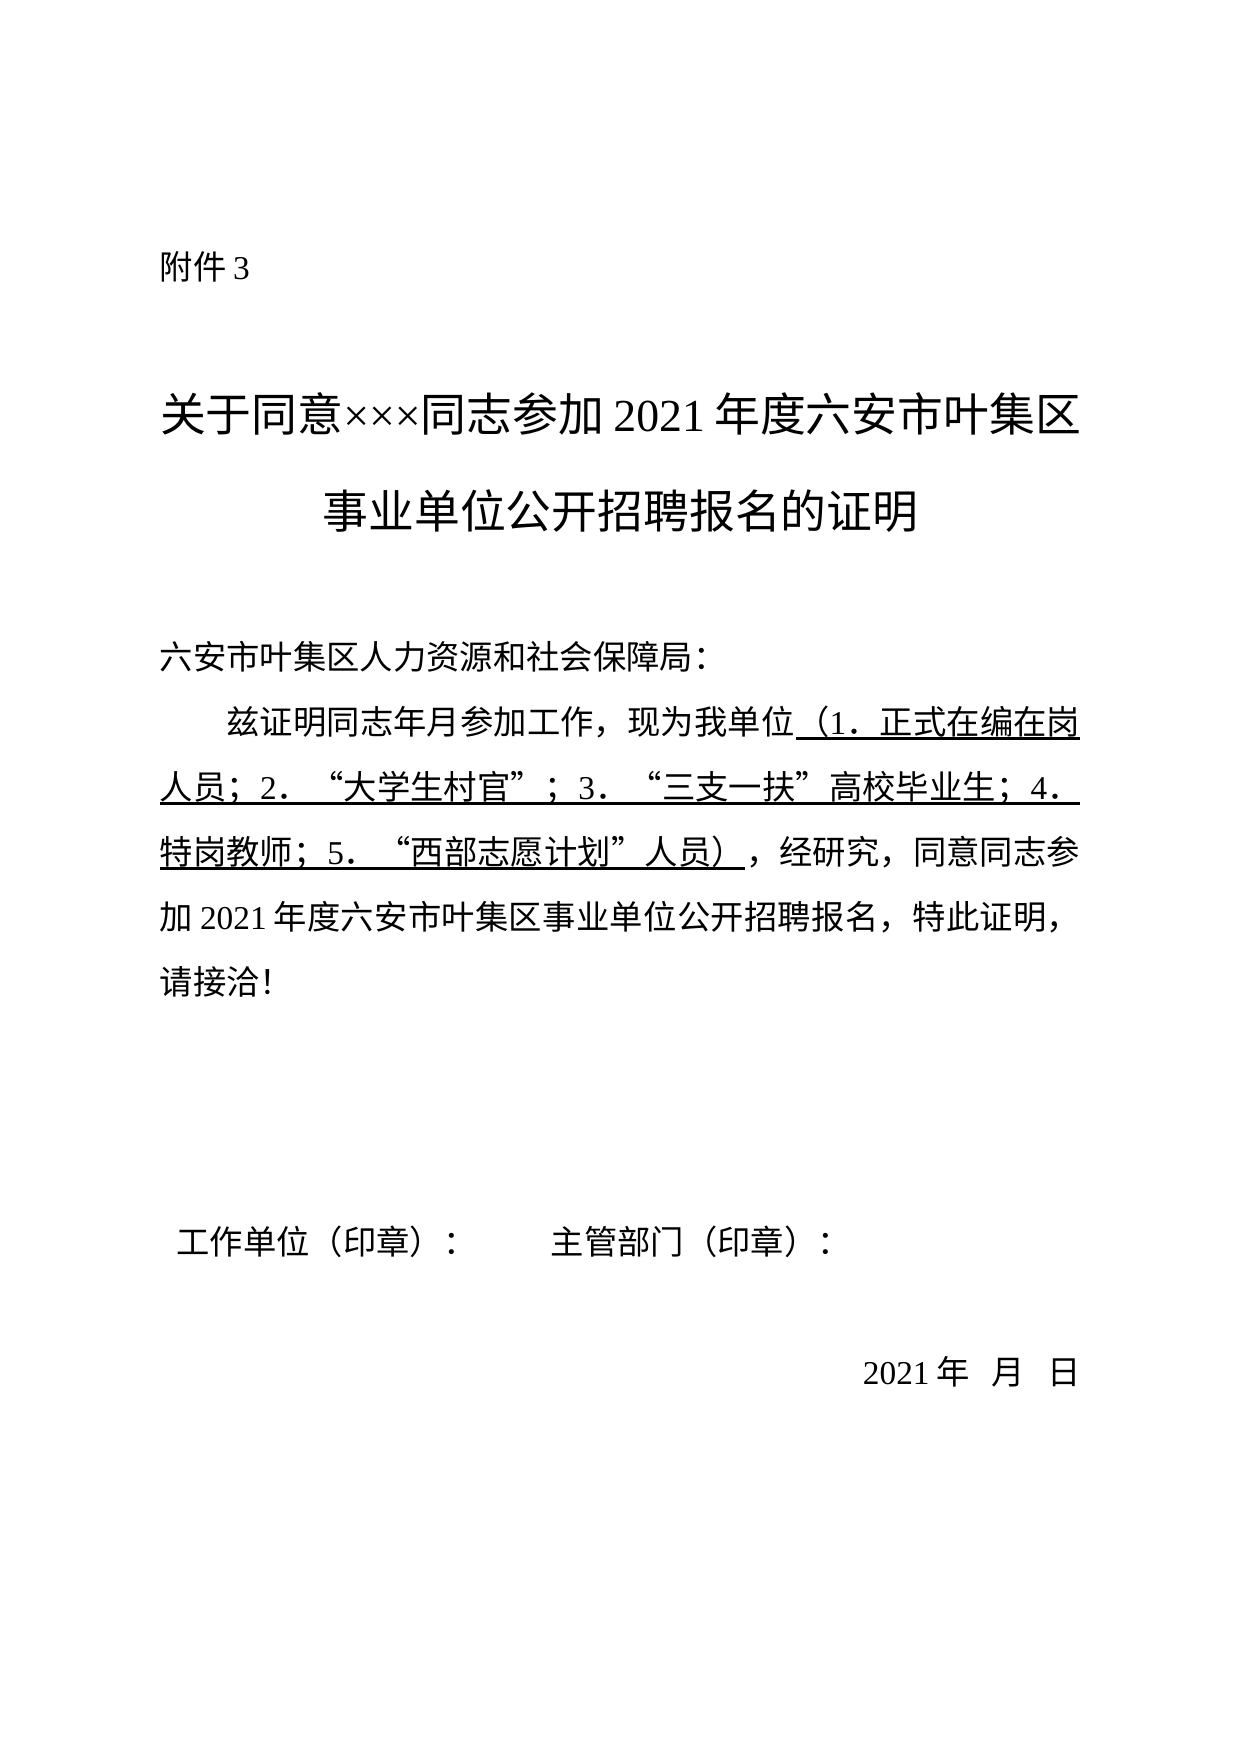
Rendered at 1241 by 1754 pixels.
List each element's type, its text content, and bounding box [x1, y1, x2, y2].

text 工作单位（印章）： 主管部门（印章）： [159, 1208, 1081, 1273]
text 六安市叶集区人力资源和社会保障局： [159, 623, 1081, 688]
text 附件3 [159, 233, 1081, 298]
text 兹证明同志年月参加工作，现为我单位（1．正式在编在岗人员；2．“大学生村官”；3．“三支一扶”高校毕业生；4．特岗教师；5．“西部志愿计划”人员），经研究，同意同志参加2021年度六安市叶集区事业单位公开招聘报名，特此证明，请接洽！ [159, 688, 1081, 1013]
text 2021年 月 日 [159, 1338, 1081, 1403]
text 关于同意×××同志参加2021年度六安市叶集区事业单位公开招聘报名的证明 [159, 363, 1081, 558]
